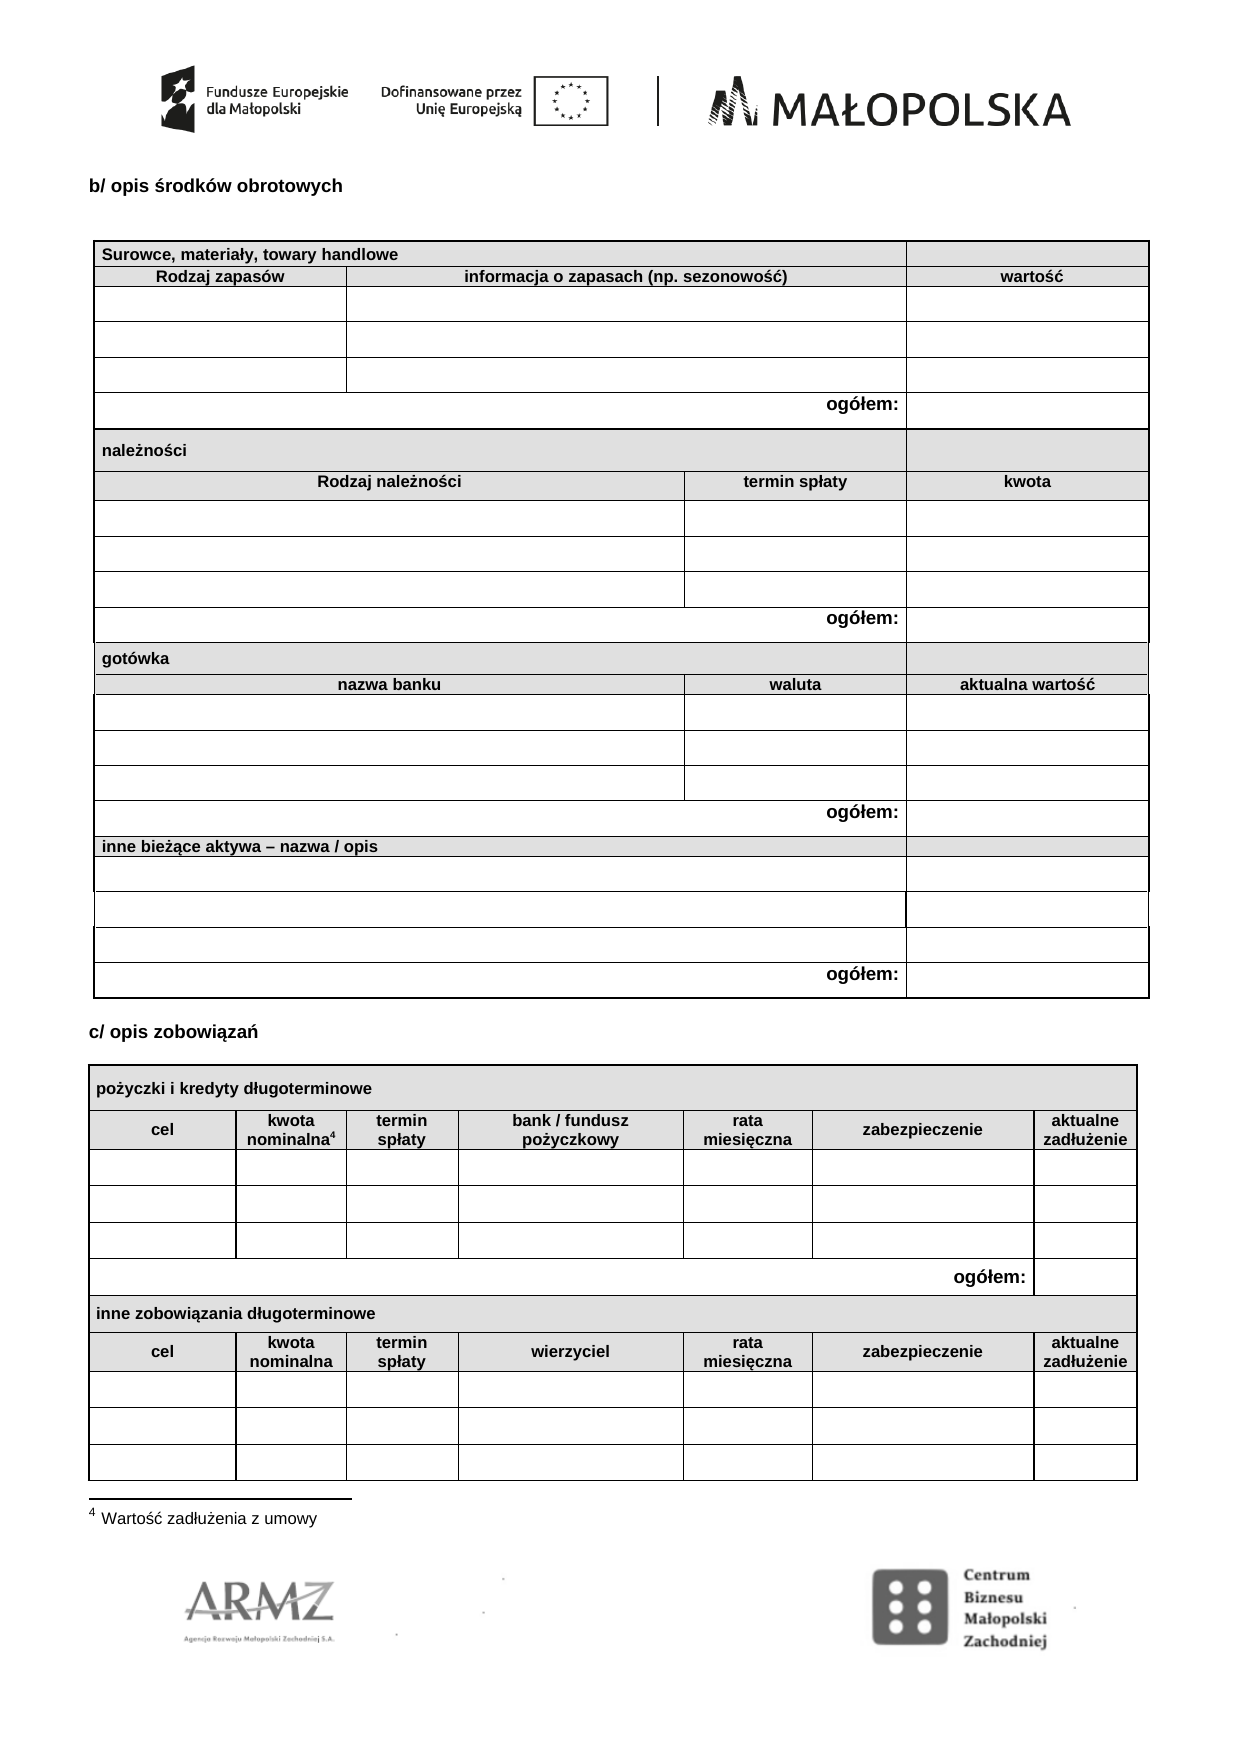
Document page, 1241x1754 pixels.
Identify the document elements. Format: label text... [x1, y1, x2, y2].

table_cell [95, 537, 684, 571]
table_cell [907, 572, 1148, 606]
table_cell waluta [685, 675, 906, 694]
table_cell [459, 1445, 683, 1480]
table_cell [347, 287, 906, 321]
table_cell aktualna wartość [907, 674, 1148, 694]
table_cell [685, 731, 906, 765]
table_cell [907, 501, 1148, 536]
table_cell termin spłaty [685, 472, 906, 500]
table_cell [347, 322, 906, 357]
table_cell [347, 1408, 458, 1444]
table_cell [907, 608, 1148, 642]
table_cell kwota nominalna [237, 1111, 346, 1149]
table_cell aktualne zadłużenie [1035, 1333, 1136, 1371]
table_cell [237, 1223, 346, 1258]
table_cell [95, 695, 684, 729]
table_cell [90, 1408, 235, 1444]
table_cell ogółem: [95, 801, 906, 836]
table_cell [684, 1150, 812, 1185]
table_cell [685, 695, 906, 729]
table_cell ogółem: [95, 608, 906, 642]
table_cell [684, 1223, 812, 1258]
table_cell wartość [907, 267, 1148, 286]
table_cell [347, 1150, 458, 1185]
table_cell [1035, 1259, 1136, 1295]
table_cell [907, 801, 1148, 836]
table_cell ogółem: [90, 1259, 1033, 1295]
table_cell bank / fundusz pożyczkowy [459, 1111, 683, 1149]
table_cell [907, 837, 1148, 856]
table_cell [1035, 1445, 1136, 1480]
table_cell [907, 694, 1148, 729]
table_cell informacja o zapasach (np. sezonowość) [347, 267, 906, 286]
table_cell [90, 1445, 235, 1480]
table_cell [907, 963, 1148, 997]
table_cell [347, 1223, 458, 1258]
table_cell [907, 430, 1148, 471]
table_cell cel [90, 1111, 235, 1149]
table_cell [685, 572, 906, 606]
table_cell [237, 1150, 346, 1185]
table_cell [813, 1372, 1033, 1407]
table_cell [907, 322, 1148, 357]
table_cell [907, 731, 1148, 765]
table_cell [459, 1223, 683, 1258]
table_header [907, 242, 1148, 266]
table_cell [95, 572, 684, 606]
table_cell gotówka [95, 643, 906, 674]
table_cell [237, 1186, 346, 1222]
table_cell [907, 358, 1148, 392]
table_cell [459, 1186, 683, 1222]
table_cell należności [95, 430, 906, 471]
table_cell [95, 358, 346, 392]
table_cell [684, 1408, 812, 1444]
table_cell [459, 1372, 683, 1407]
table_cell [813, 1186, 1033, 1222]
table_cell [684, 1372, 812, 1407]
table_cell [907, 857, 1148, 891]
table_cell inne zobowiązania długoterminowe [90, 1296, 1136, 1332]
table_cell termin spłaty [347, 1111, 458, 1149]
table_cell [459, 1150, 683, 1185]
table_cell [95, 766, 684, 800]
table_cell inne bieżące aktywa – nazwa / opis [95, 837, 906, 856]
table_cell kwota nominalna [237, 1333, 346, 1371]
table_cell rata miesięczna [684, 1111, 812, 1149]
table_cell [907, 393, 1148, 427]
table_cell [237, 1445, 346, 1480]
table_cell [813, 1150, 1033, 1185]
table_cell cel [90, 1333, 235, 1371]
table_cell [907, 766, 1148, 800]
table_cell [813, 1408, 1033, 1444]
table_cell Rodzaj należności [95, 472, 684, 500]
table_cell wierzyciel [459, 1333, 683, 1371]
table_cell [907, 891, 1148, 926]
table_cell [907, 287, 1148, 321]
table_cell [685, 766, 906, 800]
table_cell [90, 1150, 235, 1185]
table_cell [347, 1372, 458, 1407]
table_cell [907, 926, 1148, 962]
table_cell zabezpieczenie [813, 1111, 1033, 1149]
table_cell [685, 537, 906, 571]
text c/ opis zobowiązań [89, 1021, 1137, 1042]
table_cell aktualne zadłużenie [1035, 1111, 1136, 1149]
table_cell nazwa banku [95, 675, 684, 694]
table_cell Rodzaj zapasów [95, 267, 346, 286]
table_cell [684, 1445, 812, 1480]
table_cell ogółem: [95, 963, 906, 997]
table_cell [95, 731, 684, 765]
table_cell [90, 1372, 235, 1407]
table_cell [237, 1408, 346, 1444]
table_cell [347, 1445, 458, 1480]
table_cell [685, 501, 906, 536]
table_cell [237, 1372, 346, 1407]
table_cell [1035, 1150, 1136, 1185]
table_header pożyczki i kredyty długoterminowe [90, 1066, 1136, 1110]
table_cell [347, 358, 906, 392]
table_header Surowce, materiały, towary handlowe [95, 242, 906, 266]
table_cell [1035, 1223, 1136, 1258]
table_cell [1035, 1186, 1136, 1222]
table_cell [1035, 1372, 1136, 1407]
table_cell termin spłaty [347, 1333, 458, 1371]
table_cell [907, 537, 1148, 571]
table_cell [684, 1186, 812, 1222]
table_cell [95, 501, 684, 536]
table_cell zabezpieczenie [813, 1333, 1033, 1371]
table_cell [347, 1186, 458, 1222]
table_cell [95, 322, 346, 357]
table_cell ogółem: [95, 393, 906, 427]
table_cell kwota [907, 472, 1148, 500]
table_cell [1035, 1408, 1136, 1444]
table_cell [813, 1223, 1033, 1258]
table_cell [907, 642, 1148, 674]
table_cell rata miesięczna [684, 1333, 812, 1371]
table_cell [90, 1186, 235, 1222]
table_cell [459, 1408, 683, 1444]
table_cell [813, 1445, 1033, 1480]
text b/ opis środków obrotowych [89, 175, 1137, 197]
table_cell [95, 287, 346, 321]
table_cell [95, 891, 905, 926]
table_cell [95, 857, 906, 891]
table_cell [95, 926, 906, 962]
table_cell [90, 1223, 235, 1258]
